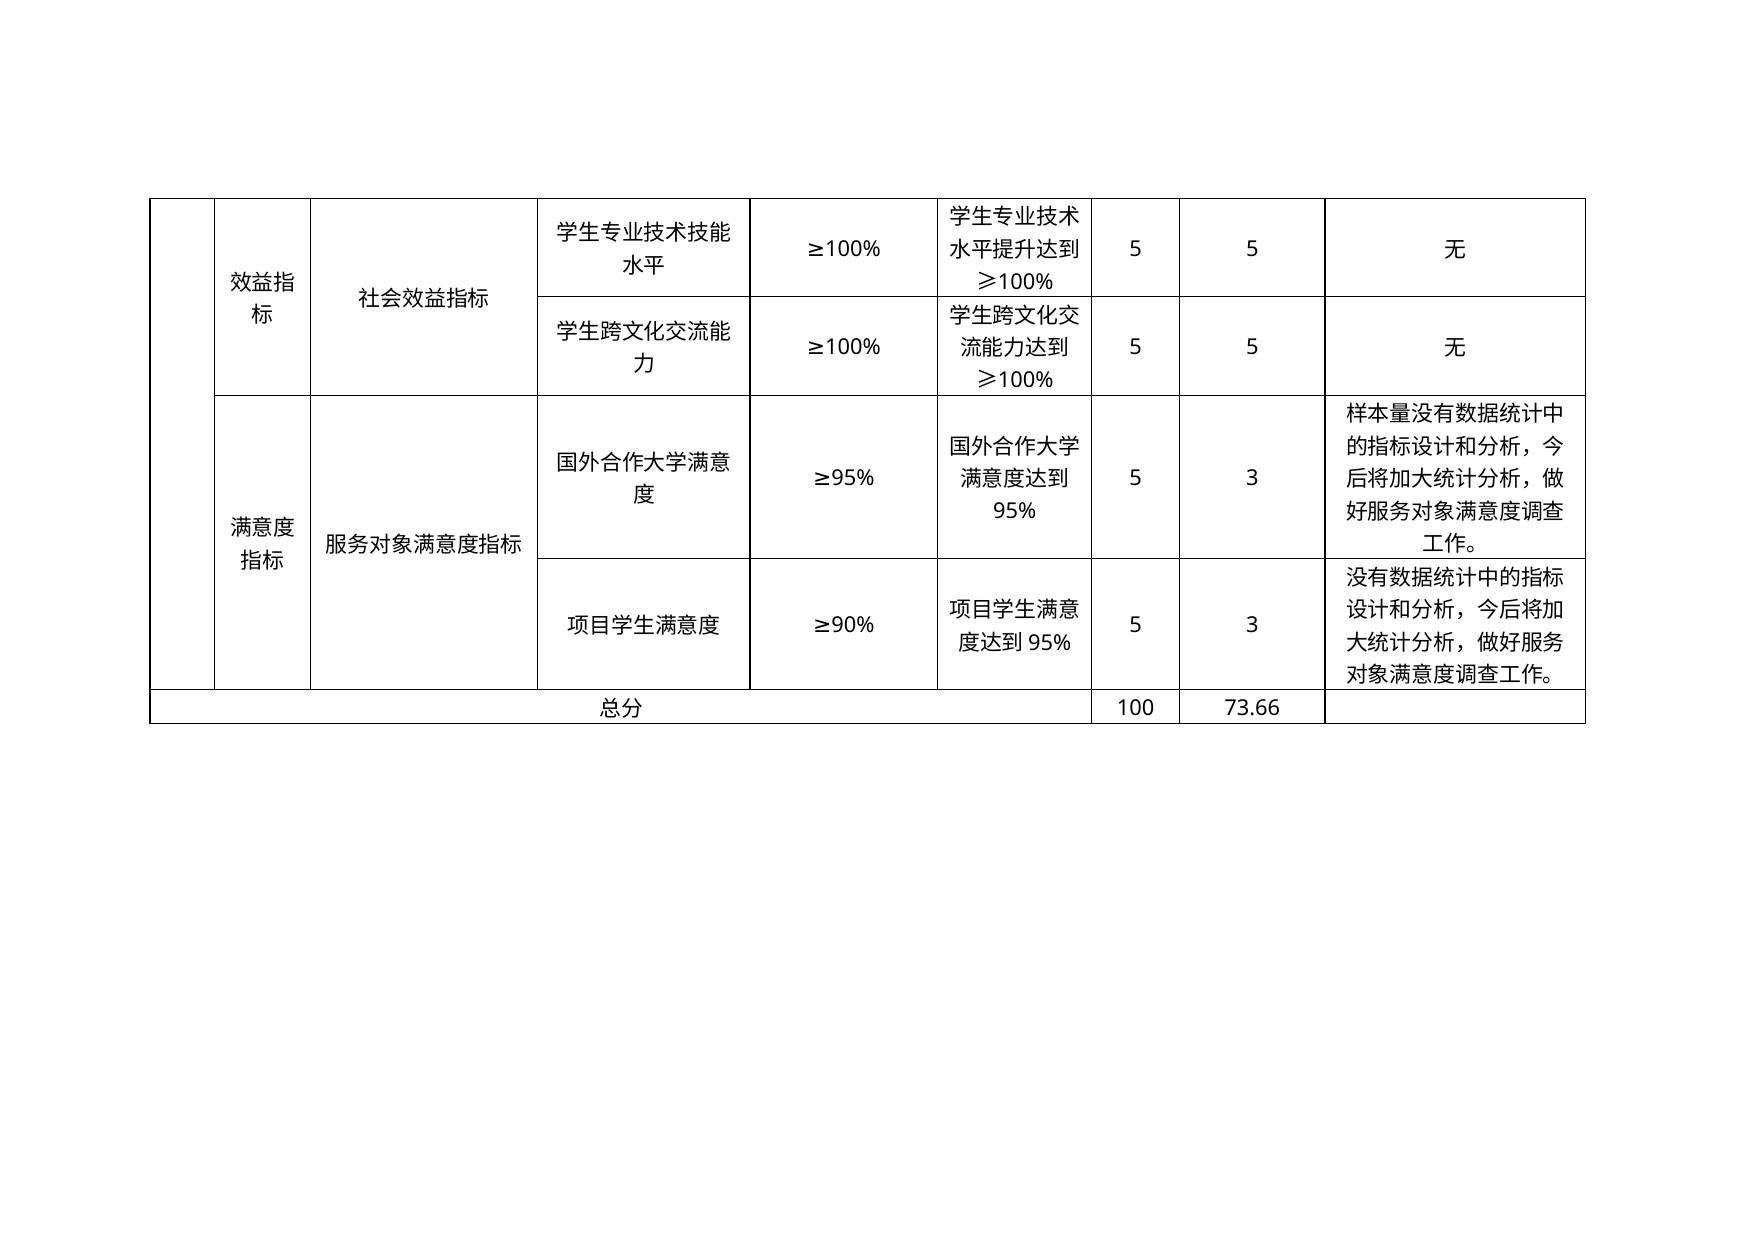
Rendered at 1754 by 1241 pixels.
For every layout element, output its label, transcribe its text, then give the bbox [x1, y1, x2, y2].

table_cell 国外合作大学满意度达到95% [938, 396, 1091, 558]
table_cell 效益指标 [215, 199, 310, 395]
table_cell 学生专业技术技能水平 [538, 199, 749, 296]
table_cell ≥95% [751, 396, 937, 558]
table_cell 5 [1180, 297, 1324, 395]
table_cell 5 [1092, 559, 1179, 689]
table_cell 学生跨文化交流能力 [538, 297, 749, 395]
table_cell 服务对象满意度指标 [311, 396, 537, 689]
table_cell 社会效益指标 [311, 199, 537, 395]
table_cell 无 [1326, 199, 1585, 296]
table_cell 100 [1092, 690, 1179, 723]
table_cell 3 [1180, 559, 1324, 689]
table_cell 无 [1326, 297, 1585, 395]
table_cell 5 [1092, 297, 1179, 395]
table_cell 学生专业技术水平提升达到≥100% [938, 199, 1091, 296]
table_cell 项目学生满意度 [538, 559, 749, 689]
table_cell 满意度指标 [215, 396, 310, 689]
table_cell 学生跨文化交流能力达到≥100% [938, 297, 1091, 395]
table_cell 没有数据统计中的指标设计和分析，今后将加大统计分析，做好服务对象满意度调查工作。 [1326, 559, 1585, 689]
table_cell 国外合作大学满意度 [538, 396, 749, 558]
table_cell ≥90% [751, 559, 937, 689]
table_cell 5 [1092, 396, 1179, 558]
table_cell 3 [1180, 396, 1324, 558]
table_cell 5 [1092, 199, 1179, 296]
table_cell ≥100% [751, 297, 937, 395]
table_cell 5 [1180, 199, 1324, 296]
table_cell ≥100% [751, 199, 937, 296]
table_cell 73.66 [1180, 690, 1324, 723]
table_cell [1326, 690, 1585, 723]
table_cell 项目学生满意度达到95% [938, 559, 1091, 689]
table_cell 样本量没有数据统计中的指标设计和分析，今后将加大统计分析，做好服务对象满意度调查工作。 [1326, 396, 1585, 558]
table_cell 总分 [151, 690, 1091, 723]
